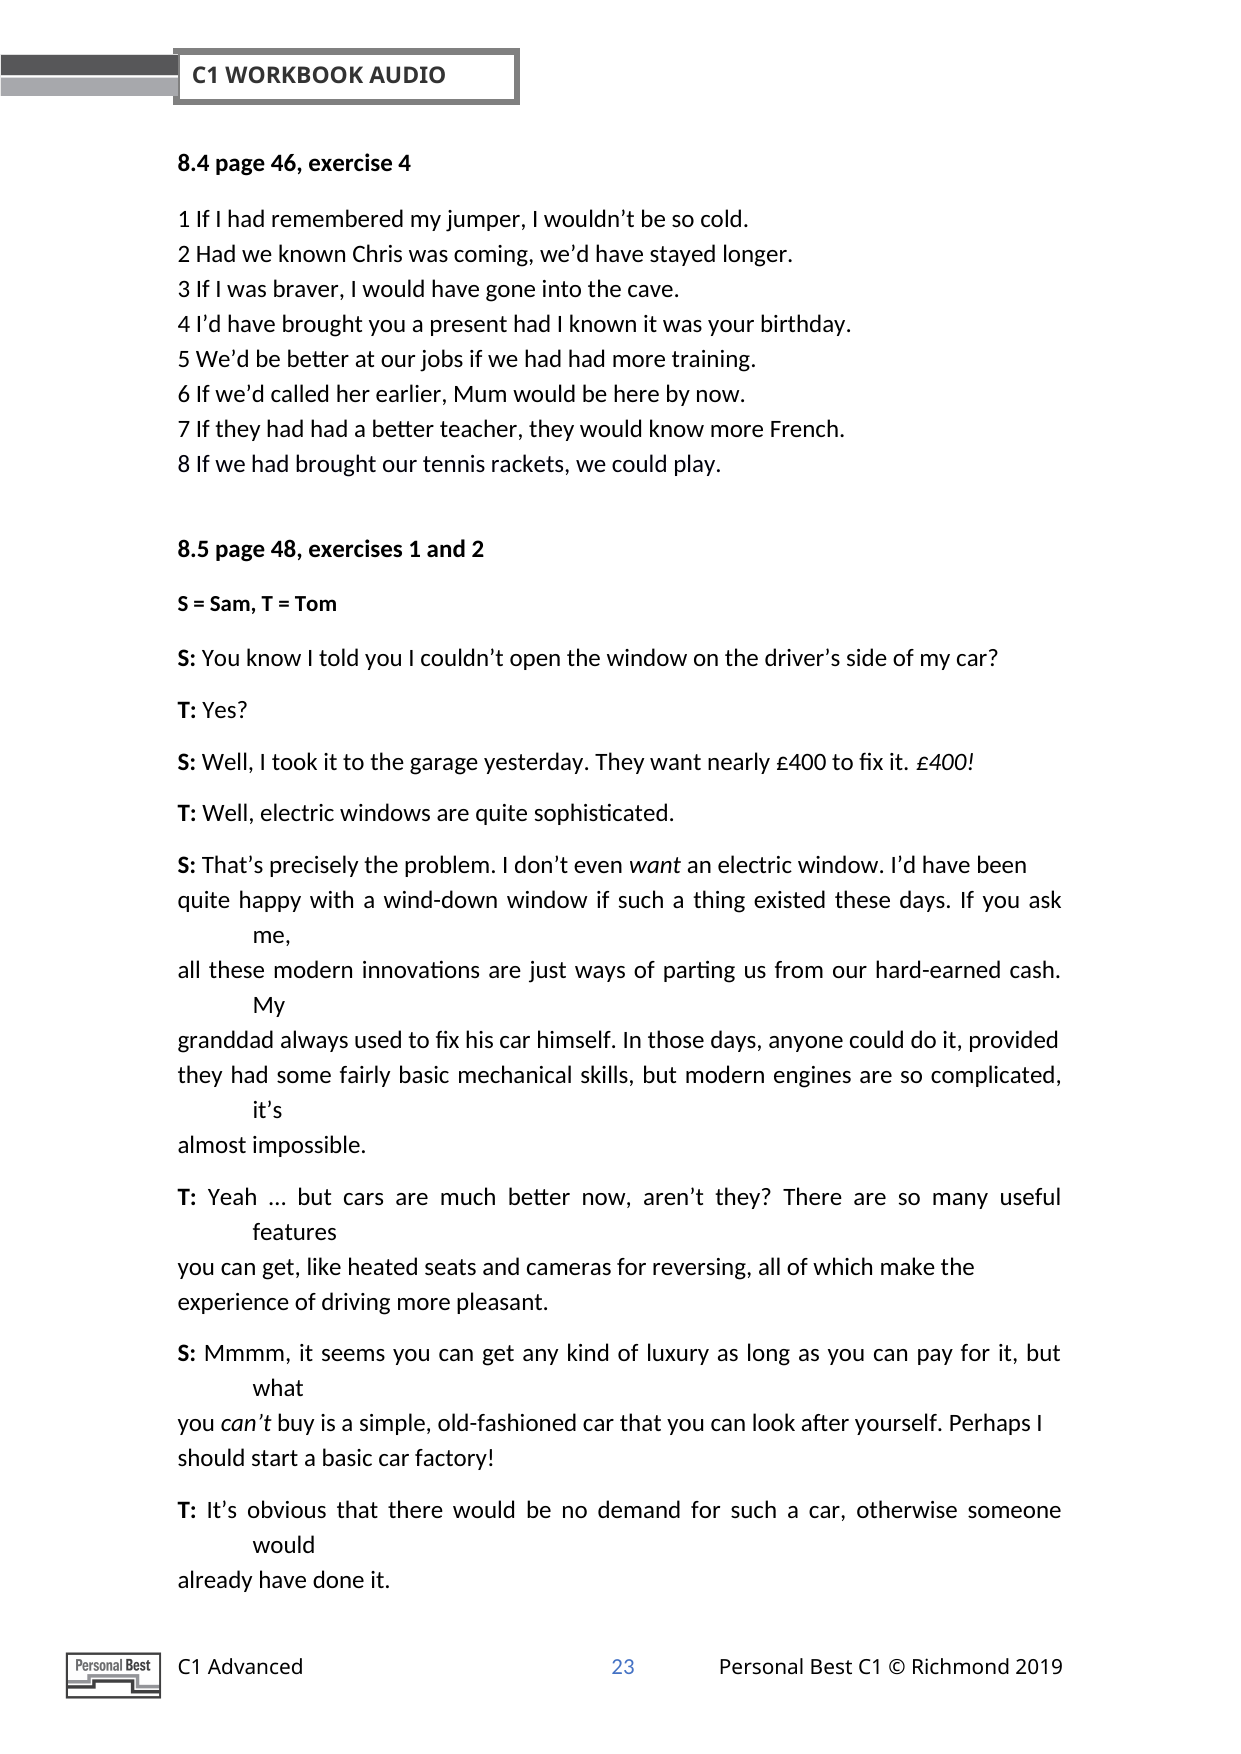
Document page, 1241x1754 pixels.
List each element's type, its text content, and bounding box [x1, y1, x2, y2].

text 7 If they had had a better teacher, they would know more French. [177, 413, 1063, 444]
text S: That’s precisely the problem. I don’t even want an electric window. I’d have been [177, 849, 1063, 879]
text you can get, like heated seats and cameras for reversing, all of which make the [177, 1251, 1063, 1281]
subtitle 8.5 page 48, exercises 1 and 2 [177, 533, 1063, 564]
subtitle 8.4 page 46, exercise 4 [177, 148, 1063, 178]
text 8 If we had brought our tennis rackets, we could play. [177, 448, 1063, 479]
text 1 If I had remembered my jumper, I wouldn’t be so cold. [177, 203, 1063, 234]
text T: Yes? [177, 694, 1063, 724]
text T: It’s obvious that there would be no demand for such a car, otherwise someone would [177, 1494, 1063, 1559]
text almost impossible. [177, 1129, 1063, 1159]
text all these modern innovations are just ways of parting us from our hard-earned cash. My [177, 954, 1063, 1019]
text S = Sam, T = Tom [177, 589, 1063, 617]
text T: Well, electric windows are quite sophisticated. [177, 797, 1063, 828]
text S: Mmmm, it seems you can get any kind of luxury as long as you can pay for it, but what [177, 1337, 1063, 1403]
text 6 If we’d called her earlier, Mum would be here by now. [177, 378, 1063, 409]
text S: Well, I took it to the garage yesterday. They want nearly £400 to fix it. £400! [177, 746, 1063, 776]
text 5 We’d be better at our jobs if we had had more training. [177, 343, 1063, 374]
text 3 If I was braver, I would have gone into the cave. [177, 273, 1063, 304]
text quite happy with a wind-down window if such a thing existed these days. If you ask me, [177, 884, 1063, 949]
text experience of driving more pleasant. [177, 1286, 1063, 1316]
text you can’t buy is a simple, old-fashioned car that you can look after yourself. Perhaps I [177, 1407, 1063, 1438]
text 4 I’d have brought you a present had I known it was your birthday. [177, 308, 1063, 339]
text granddad always used to fix his car himself. In those days, anyone could do it, provided [177, 1024, 1063, 1054]
text should start a basic car factory! [177, 1442, 1063, 1473]
picture [0, 54, 178, 96]
text 2 Had we known Chris was coming, we’d have stayed longer. [177, 238, 1063, 269]
text S: You know I told you I couldn’t open the window on the driver’s side of my car? [177, 642, 1063, 673]
picture [65, 1652, 162, 1699]
text T: Yeah … but cars are much better now, aren’t they? There are so many useful features [177, 1181, 1063, 1246]
text they had some fairly basic mechanical skills, but modern engines are so complicated, it’s [177, 1059, 1063, 1124]
text already have done it. [177, 1564, 1063, 1594]
